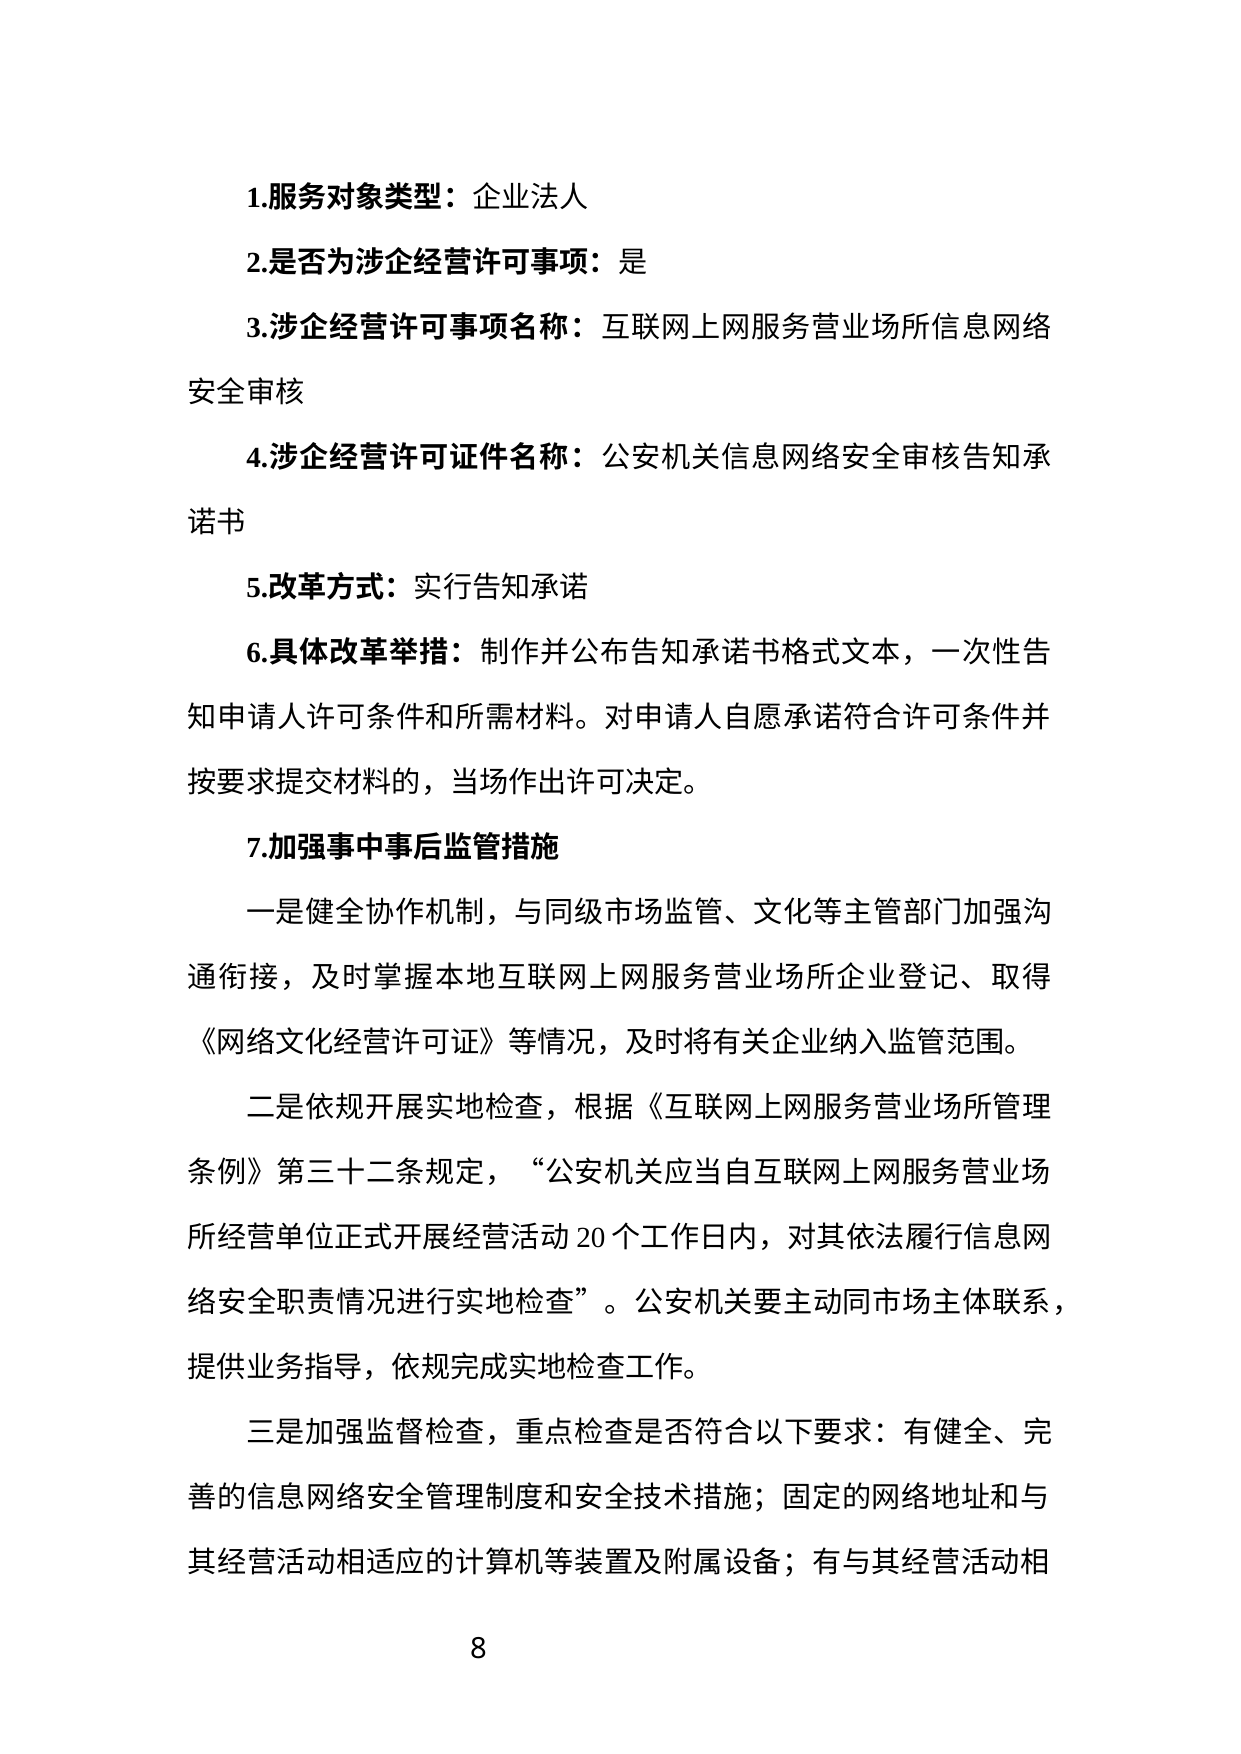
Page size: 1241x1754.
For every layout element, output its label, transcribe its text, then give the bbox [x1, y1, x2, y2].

text 4.涉企经营许可证件名称：公安机关信息网络安全审核告知承诺书 [187, 422, 1053, 552]
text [187, 1397, 1053, 1592]
text 5.改革方式：实行告知承诺 [187, 552, 1053, 617]
text 二是依规开展实地检查，根据《互联网上网服务营业场所管理条例》第三十二条规定，“公安机关应当自互联网上网服务营业场所经营单位正式开展经营活动20个工作日内，对其依法履行信息网络安全职责情况进行实地检查”。公安机关要主动同市场主体联系，提供业务指导，依规完成实地检查工作。 [187, 1072, 1053, 1397]
text 3.涉企经营许可事项名称：互联网上网服务营业场所信息网络安全审核 [187, 292, 1053, 422]
text 一是健全协作机制，与同级市场监管、文化等主管部门加强沟通衔接，及时掌握本地互联网上网服务营业场所企业登记、取得《网络文化经营许可证》等情况，及时将有关企业纳入监管范围。 [187, 877, 1053, 1072]
text 6.具体改革举措：制作并公布告知承诺书格式文本，一次性告知申请人许可条件和所需材料。对申请人自愿承诺符合许可条件并按要求提交材料的，当场作出许可决定。 [187, 617, 1053, 812]
text 7.加强事中事后监管措施 [187, 812, 1053, 877]
text 2.是否为涉企经营许可事项：是 [187, 227, 1053, 292]
text 1.服务对象类型：企业法人 [187, 162, 1053, 227]
